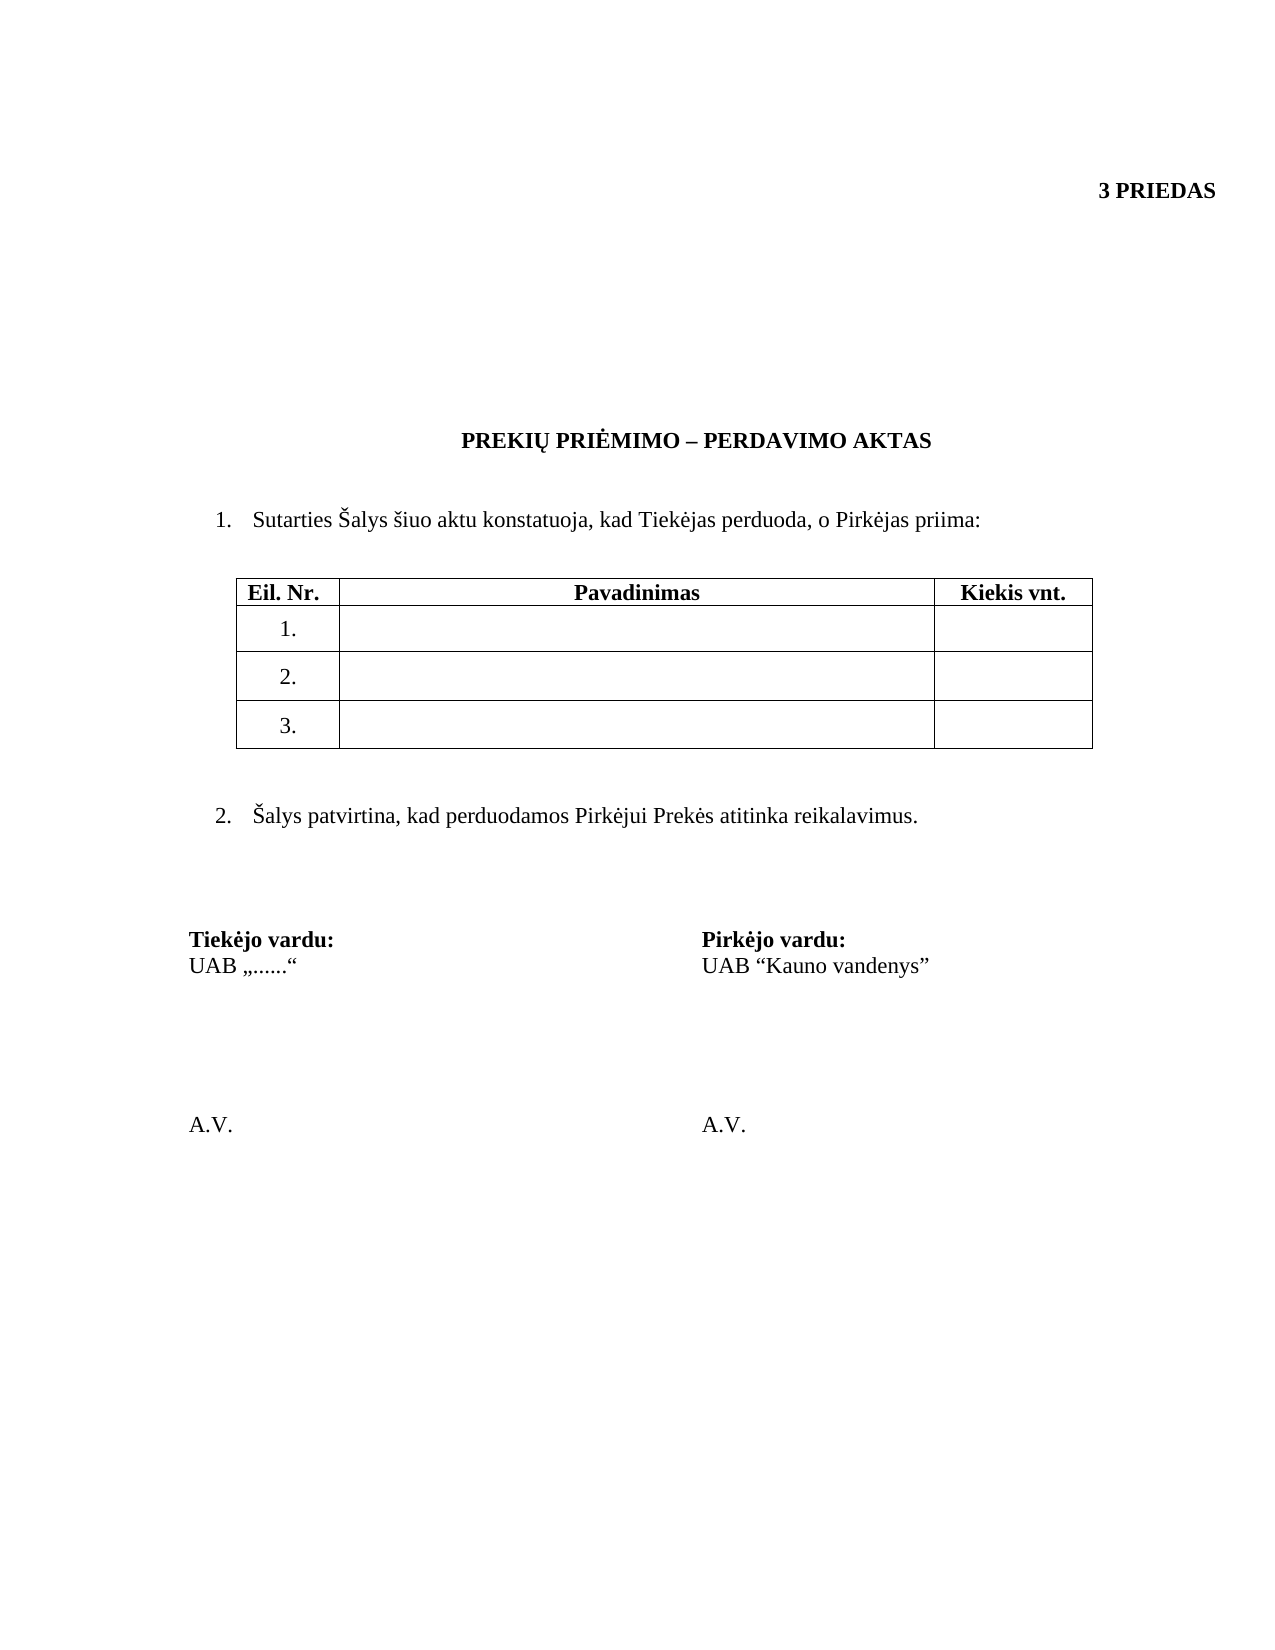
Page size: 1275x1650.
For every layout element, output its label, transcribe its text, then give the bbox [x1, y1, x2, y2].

table_header Kiekis vnt. [935, 579, 1092, 605]
table_header Pavadinimas [340, 579, 934, 605]
list Sutarties Šalys šiuo aktu konstatuoja, kad Tiekėjas perduoda, o Pirkėjas priima: [215, 507, 1216, 533]
table_cell [340, 606, 934, 651]
table_cell [935, 606, 1092, 651]
table_cell 1. [237, 606, 339, 651]
table_cell [340, 652, 934, 700]
table_cell [935, 701, 1092, 748]
table_cell [340, 701, 934, 748]
table_cell [935, 652, 1092, 700]
table_header Tiekėjo vardu: UAB „......“ A.V. [177, 926, 690, 1137]
table_cell 3. [237, 701, 339, 748]
table_cell 2. [237, 652, 339, 700]
text PREKIŲ PRIĖMIMO – PERDAVIMO AKTAS [177, 427, 1216, 454]
text 3 PRIEDAS [177, 177, 1216, 203]
list Šalys patvirtina, kad perduodamos Pirkėjui Prekės atitinka reikalavimus. [215, 802, 1216, 828]
table_header Eil. Nr. [237, 579, 339, 605]
table_header Pirkėjo vardu: UAB “Kauno vandenys” A.V. [690, 926, 1178, 1137]
